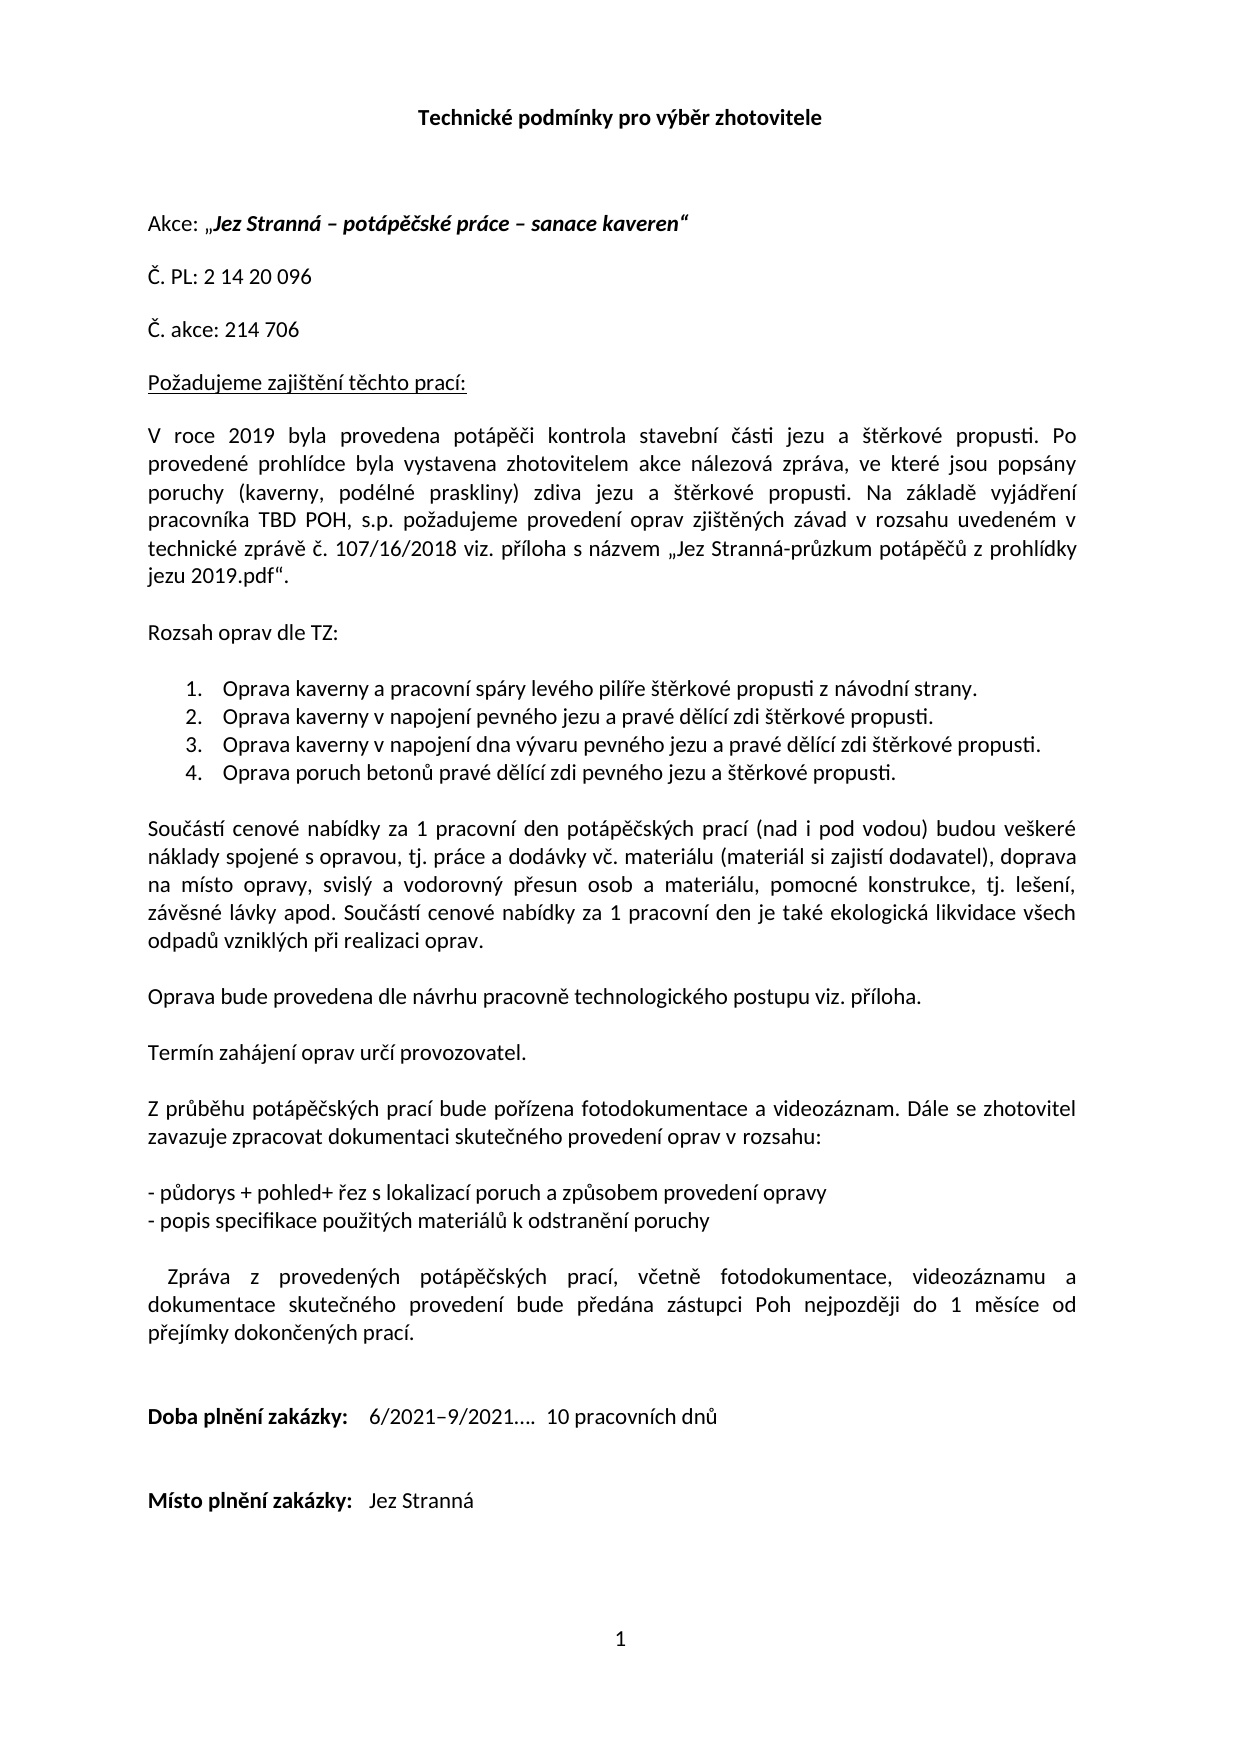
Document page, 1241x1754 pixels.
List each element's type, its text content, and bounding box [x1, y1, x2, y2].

text Rozsah oprav dle TZ: [148, 618, 1078, 646]
list Oprava kaverny a pracovní spáry levého pilíře štěrkové propusti z návodní strany. [185, 674, 1078, 702]
list Oprava poruch betonů pravé dělící zdi pevného jezu a štěrkové propusti. [185, 758, 1078, 786]
text Č. akce: 214 706 [148, 316, 1093, 343]
text - popis specifikace použitých materiálů k odstranění poruchy [148, 1206, 1078, 1234]
text Doba plnění zakázky: 6/2021–9/2021…. 10 pracovních dnů [148, 1402, 1078, 1430]
text Termín zahájení oprav určí provozovatel. [148, 1038, 1078, 1066]
text Součástí cenové nabídky za 1 pracovní den potápěčských prací (nad i pod vodou) budou veškeré náklady spojené s opravou, tj. práce a dodávky vč. materiálu (materiál si zajistí dodavatel), doprava na místo opravy, svislý a vodorovný přesun osob a materiálu, pomocné konstrukce, tj. lešení, závěsné lávky apod. Součástí cenové nabídky za 1 pracovní den je také ekologická likvidace všech odpadů vzniklých při realizaci oprav. [148, 814, 1078, 954]
text Požadujeme zajištění těchto prací: [148, 368, 1093, 397]
text Místo plnění zakázky: Jez Stranná [148, 1486, 1078, 1514]
text Č. PL: 2 14 20 096 [148, 262, 1093, 291]
text V roce 2019 byla provedena potápěči kontrola stavební části jezu a štěrkové propusti. Po provedené prohlídce byla vystavena zhotovitelem akce nálezová zpráva, ve které jsou popsány poruchy (kaverny, podélné praskliny) zdiva jezu a štěrkové propusti. Na základě vyjádření pracovníka TBD POH, s.p. požadujeme provedení oprav zjištěných závad v rozsahu uvedeném v technické zprávě č. 107/16/2018 viz. příloha s názvem „Jez Stranná-průzkum potápěčů z prohlídky jezu 2019.pdf“. [148, 422, 1078, 590]
text - půdorys + pohled+ řez s lokalizací poruch a způsobem provedení opravy [148, 1178, 1078, 1206]
list Oprava kaverny v napojení pevného jezu a pravé dělící zdi štěrkové propusti. [185, 702, 1078, 730]
list Oprava kaverny v napojení dna vývaru pevného jezu a pravé dělící zdi štěrkové propusti. [185, 730, 1078, 758]
text Z průběhu potápěčských prací bude pořízena fotodokumentace a videozáznam. Dále se zhotovitel zavazuje zpracovat dokumentaci skutečného provedení oprav v rozsahu: [148, 1094, 1078, 1150]
text Technické podmínky pro výběr zhotovitele [148, 103, 1093, 131]
text Zpráva z provedených potápěčských prací, včetně fotodokumentace, videozáznamu a dokumentace skutečného provedení bude předána zástupci Poh nejpozději do 1 měsíce od přejímky dokončených prací. [148, 1262, 1078, 1346]
text Oprava bude provedena dle návrhu pracovně technologického postupu viz. příloha. [148, 982, 1078, 1010]
text Akce: „Jez Stranná – potápěčské práce – sanace kaveren“ [148, 209, 1093, 237]
